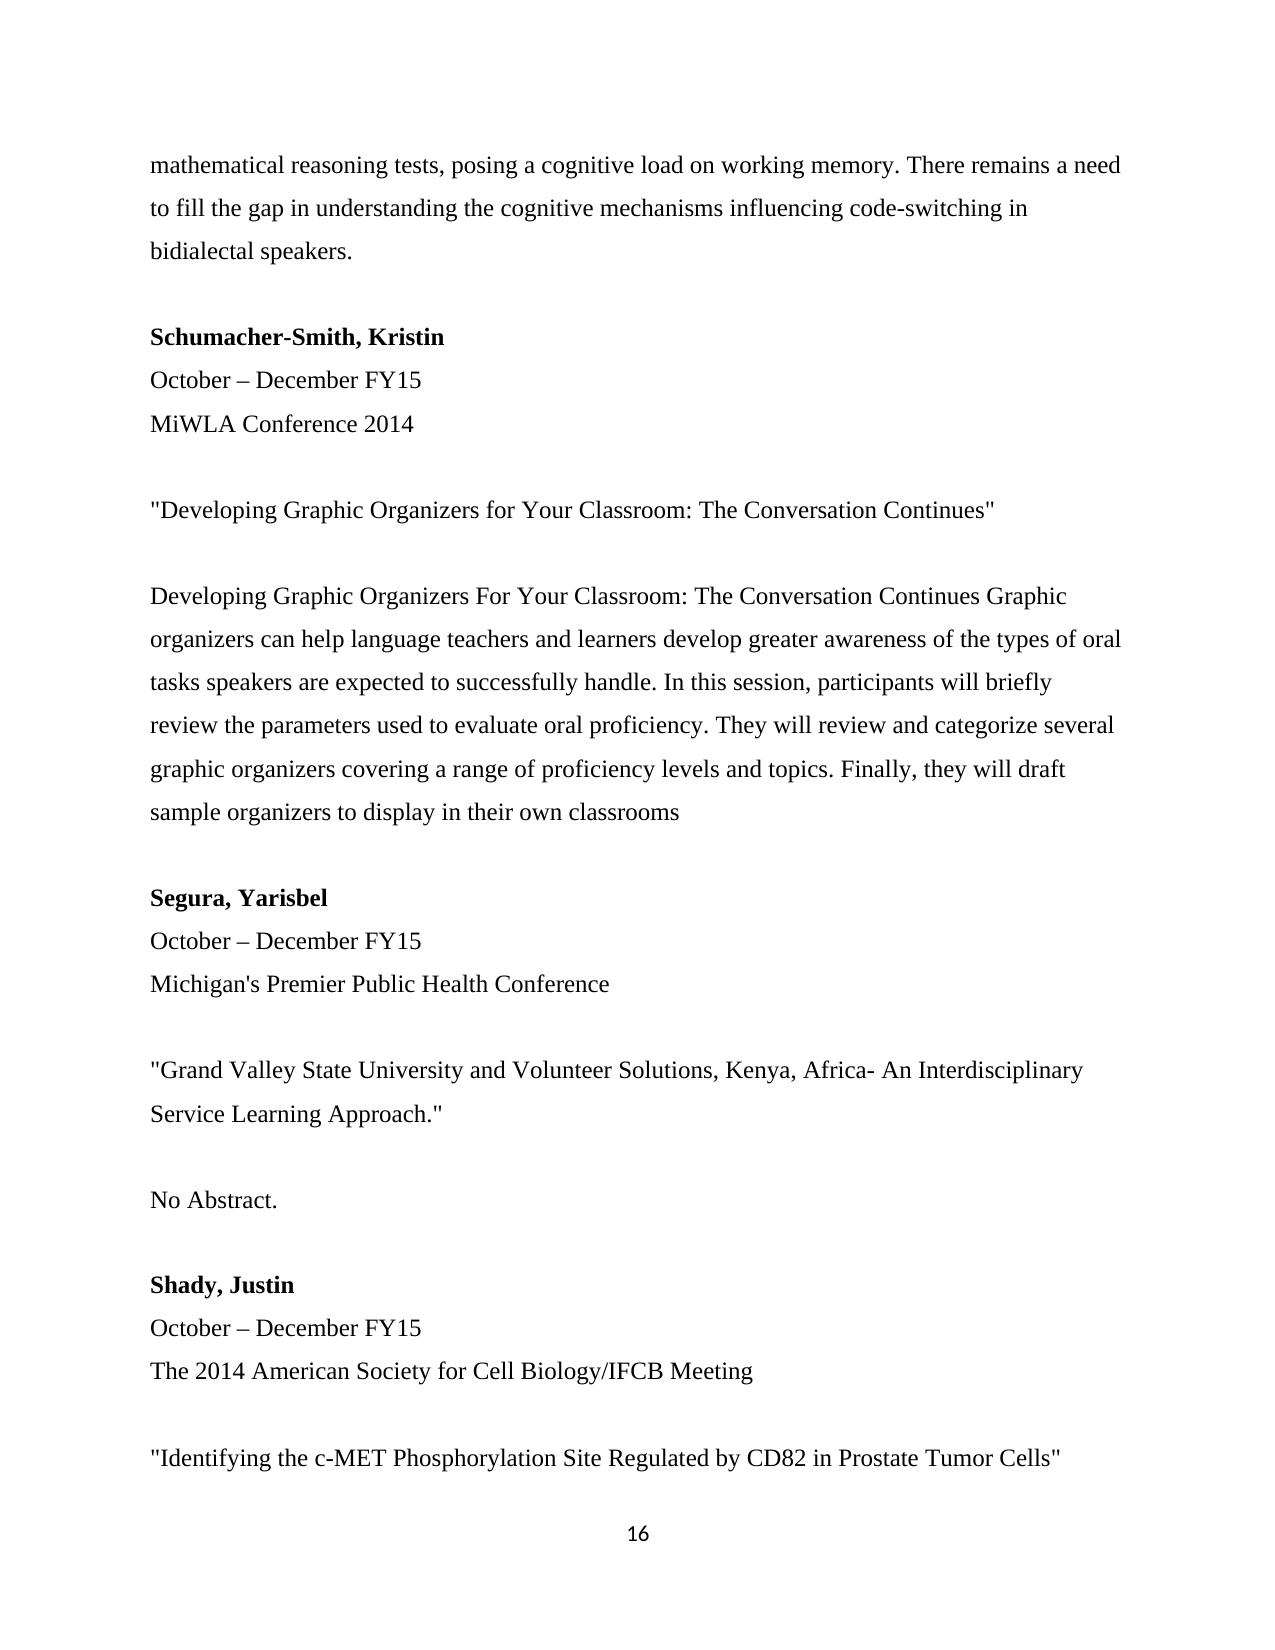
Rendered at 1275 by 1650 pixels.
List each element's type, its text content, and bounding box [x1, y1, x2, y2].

text No Abstract. [150, 1185, 1125, 1214]
text "Grand Valley State University and Volunteer Solutions, Kenya, Africa- An Interdisciplinary Service Learning Approach." [150, 1056, 1125, 1127]
text Segura, Yarisbel [150, 883, 1125, 912]
text "Identifying the c-MET Phosphorylation Site Regulated by CD82 in Prostate Tumor Cells" [150, 1443, 1125, 1471]
text The 2014 American Society for Cell Biology/IFCB Meeting [150, 1356, 1125, 1385]
text "Developing Graphic Organizers for Your Classroom: The Conversation Continues" [150, 495, 1125, 524]
text MiWLA Conference 2014 [150, 409, 1125, 437]
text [150, 150, 1125, 265]
text Shady, Justin [150, 1270, 1125, 1299]
text Schumacher-Smith, Kristin [150, 322, 1125, 351]
text October – December FY15 [150, 926, 1125, 955]
text October – December FY15 [150, 1313, 1125, 1342]
text October – December FY15 [150, 366, 1125, 394]
text Developing Graphic Organizers For Your Classroom: The Conversation Continues Graphic organizers can help language teachers and learners develop greater awareness of the types of oral tasks speakers are expected to successfully handle. In this session, participants will briefly review the parameters used to evaluate oral proficiency. They will review and categorize several graphic organizers covering a range of proficiency levels and topics. Finally, they will draft sample organizers to display in their own classrooms [150, 581, 1125, 826]
text Michigan's Premier Public Health Conference [150, 969, 1125, 998]
